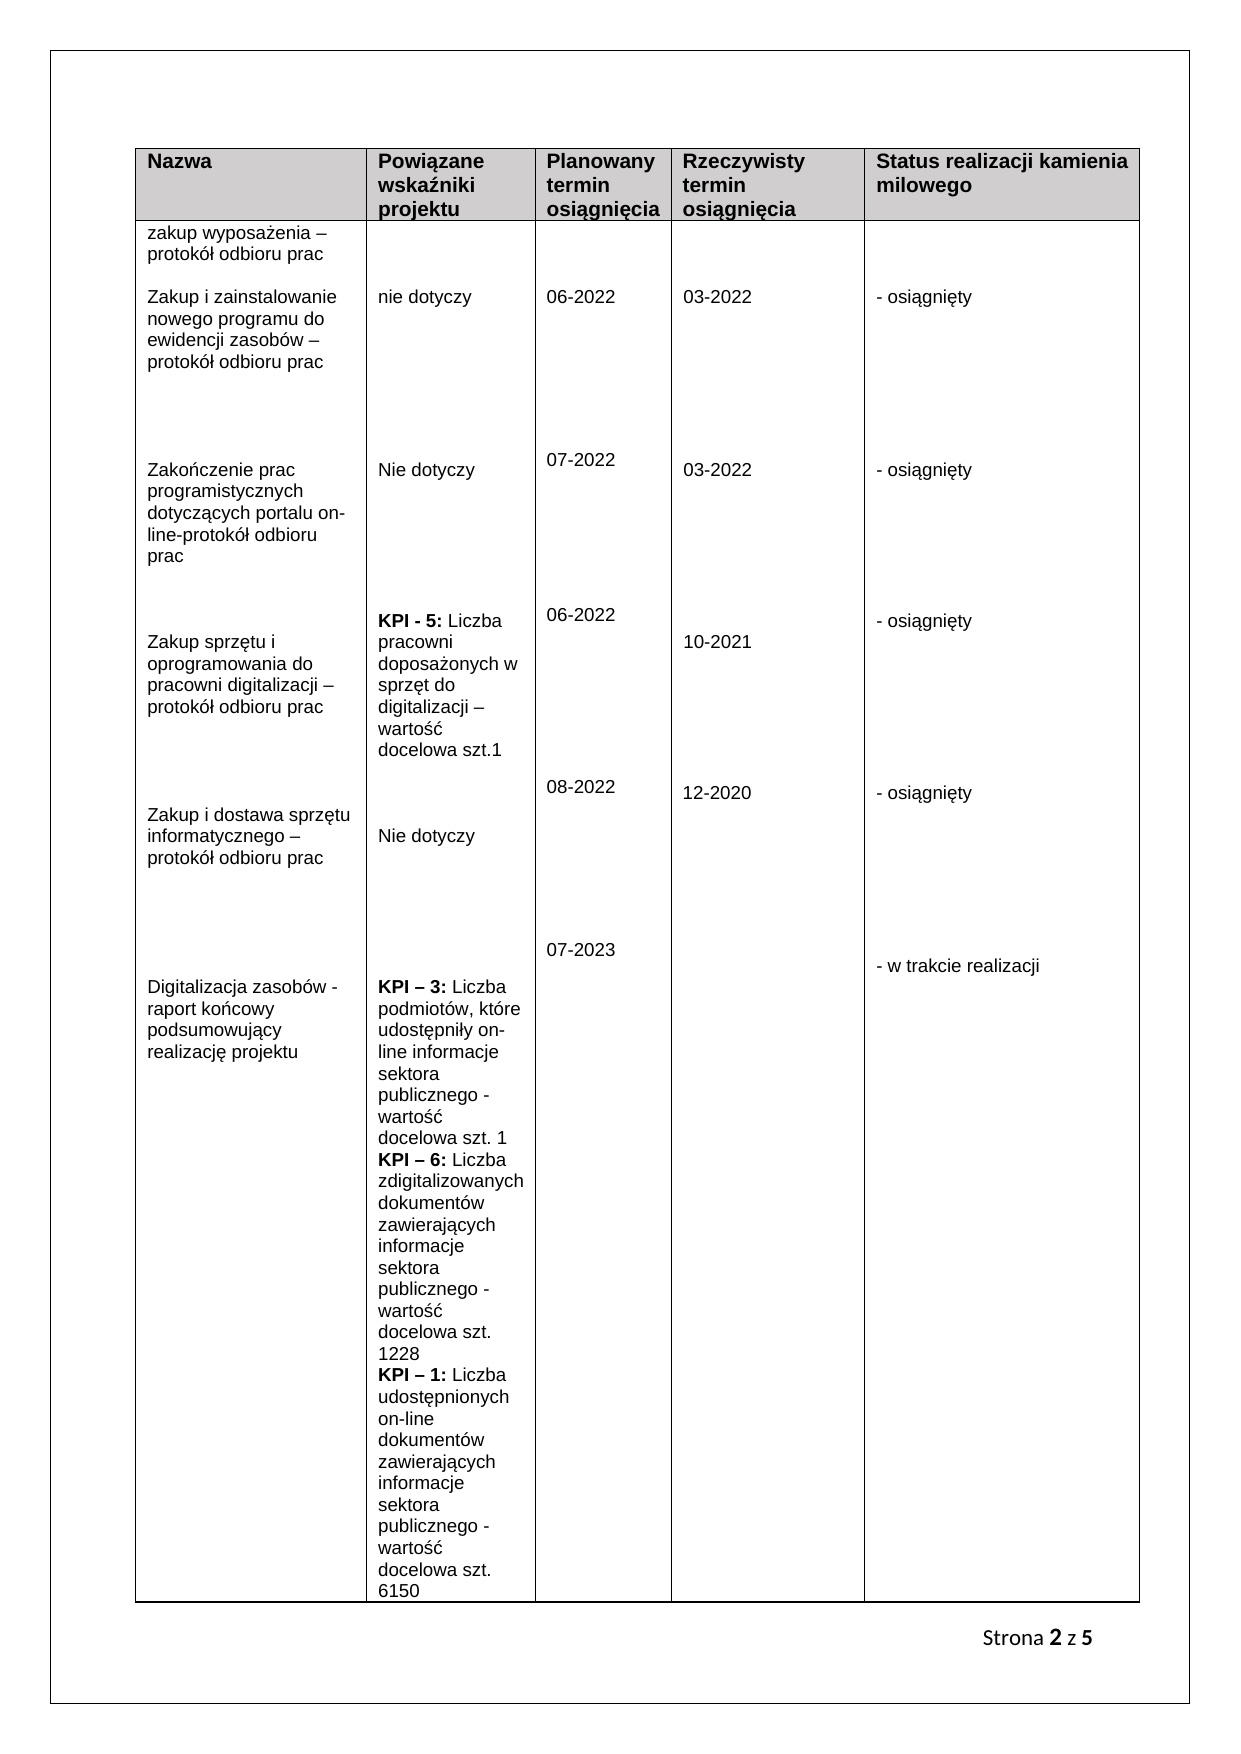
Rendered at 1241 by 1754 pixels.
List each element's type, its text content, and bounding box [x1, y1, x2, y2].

table_header Planowany termin osiągnięcia [536, 149, 671, 220]
table_header Status realizacji kamienia milowego [865, 149, 1139, 220]
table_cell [536, 221, 671, 1601]
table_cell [672, 221, 864, 1601]
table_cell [865, 221, 1139, 1601]
table_header Nazwa [136, 149, 366, 220]
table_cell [367, 221, 535, 1601]
table_header Rzeczywisty termin osiągnięcia [672, 149, 864, 220]
table_header Powiązane wskaźniki projektu [367, 149, 535, 220]
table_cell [136, 221, 366, 1601]
